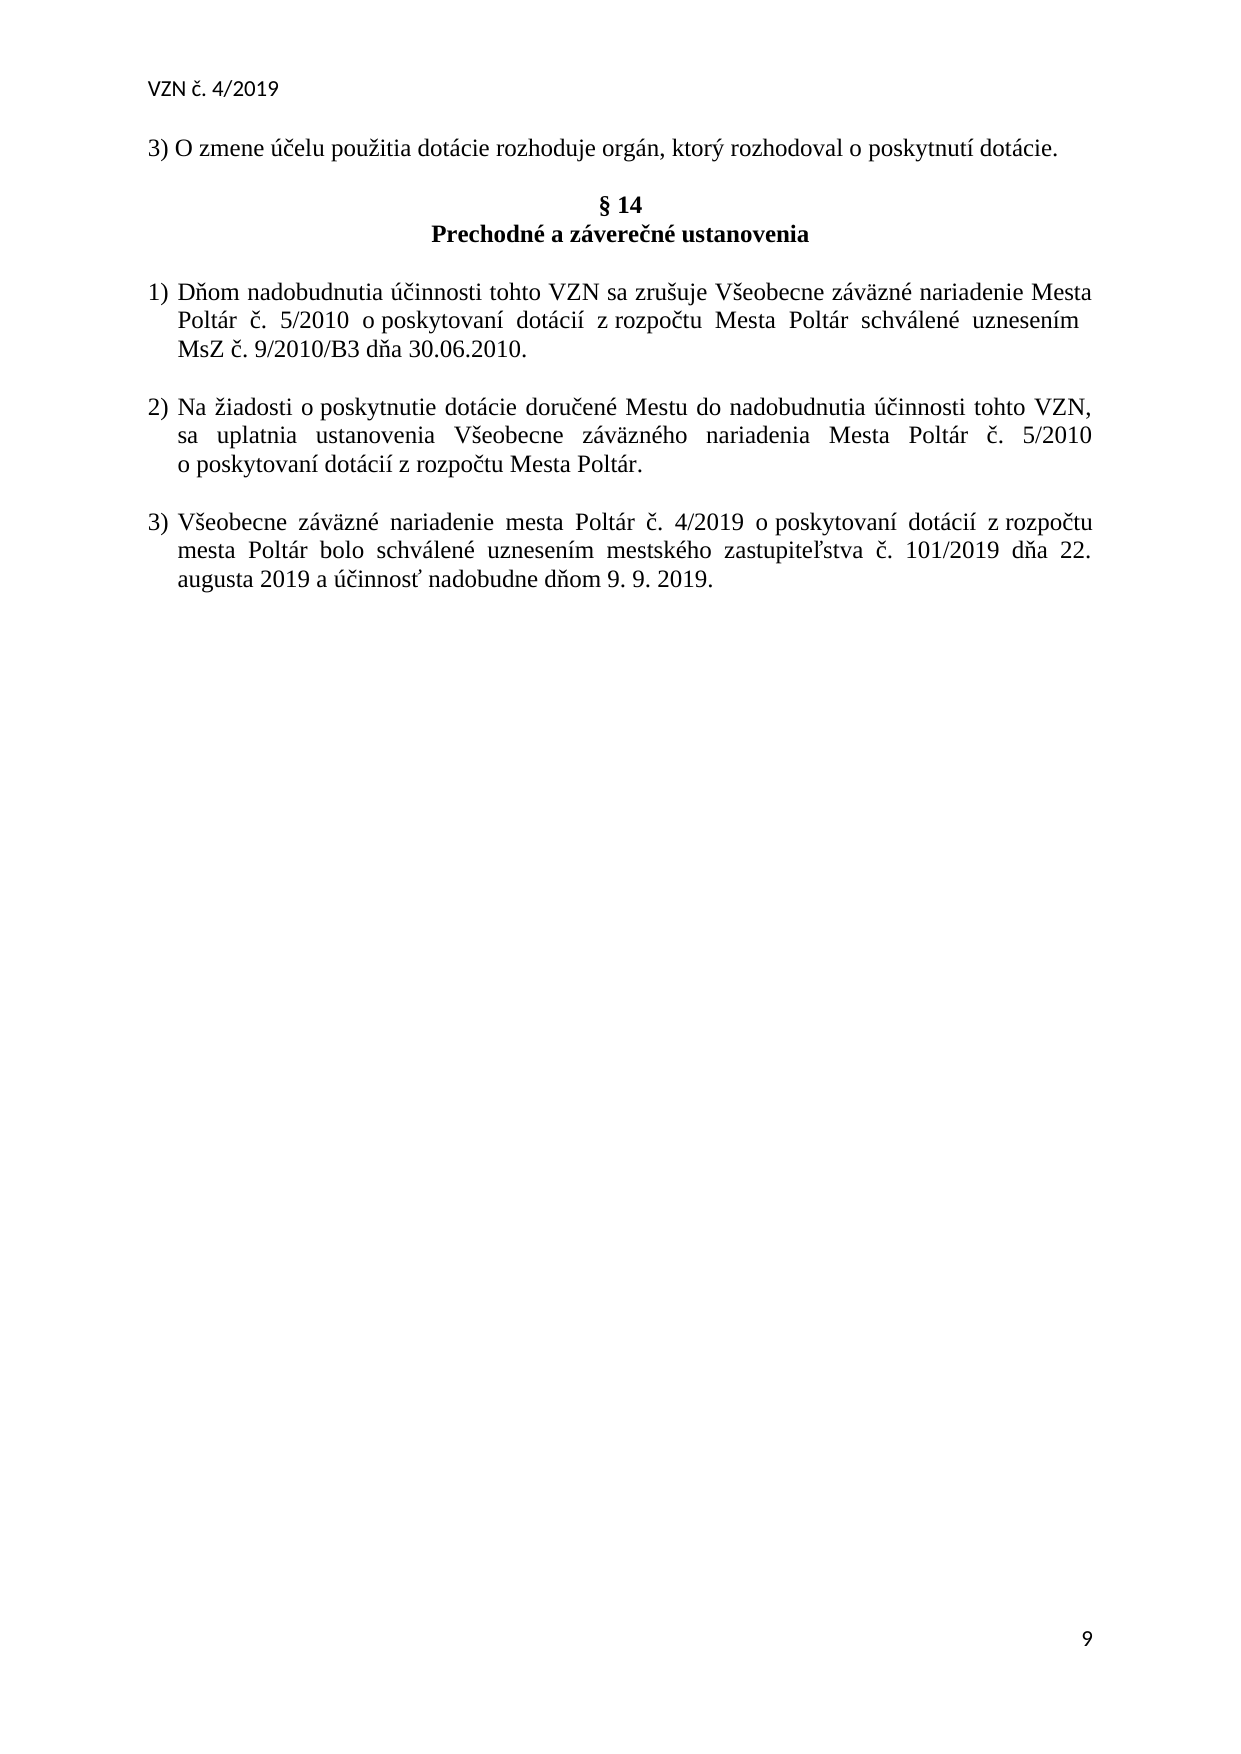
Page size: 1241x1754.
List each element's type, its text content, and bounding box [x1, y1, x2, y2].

list Všeobecne záväzné nariadenie mesta Poltár č. 4/2019 o poskytovaní dotácií z rozpočtu mesta Poltár bolo schválené uznesením mestského zastupiteľstva č. 101/2019 dňa 22. augusta 2019 a účinnosť nadobudne dňom 9. 9. 2019. [148, 507, 1093, 593]
list Dňom nadobudnutia účinnosti tohto VZN sa zrušuje Všeobecne záväzné nariadenie Mesta Poltár č. 5/2010 o poskytovaní dotácií z rozpočtu Mesta Poltár schválené uznesením MsZ č. 9/2010/B3 dňa 30.06.2010. [148, 277, 1093, 363]
text § 14 [148, 190, 1093, 219]
text 3) O zmene účelu použitia dotácie rozhoduje orgán, ktorý rozhodoval o poskytnutí dotácie. [148, 133, 1093, 162]
text Prechodné a záverečné ustanovenia [148, 219, 1093, 248]
list Na žiadosti o poskytnutie dotácie doručené Mestu do nadobudnutia účinnosti tohto VZN, sa uplatnia ustanovenia Všeobecne záväzného nariadenia Mesta Poltár č. 5/2010 o poskytovaní dotácií z rozpočtu Mesta Poltár. [148, 392, 1093, 478]
